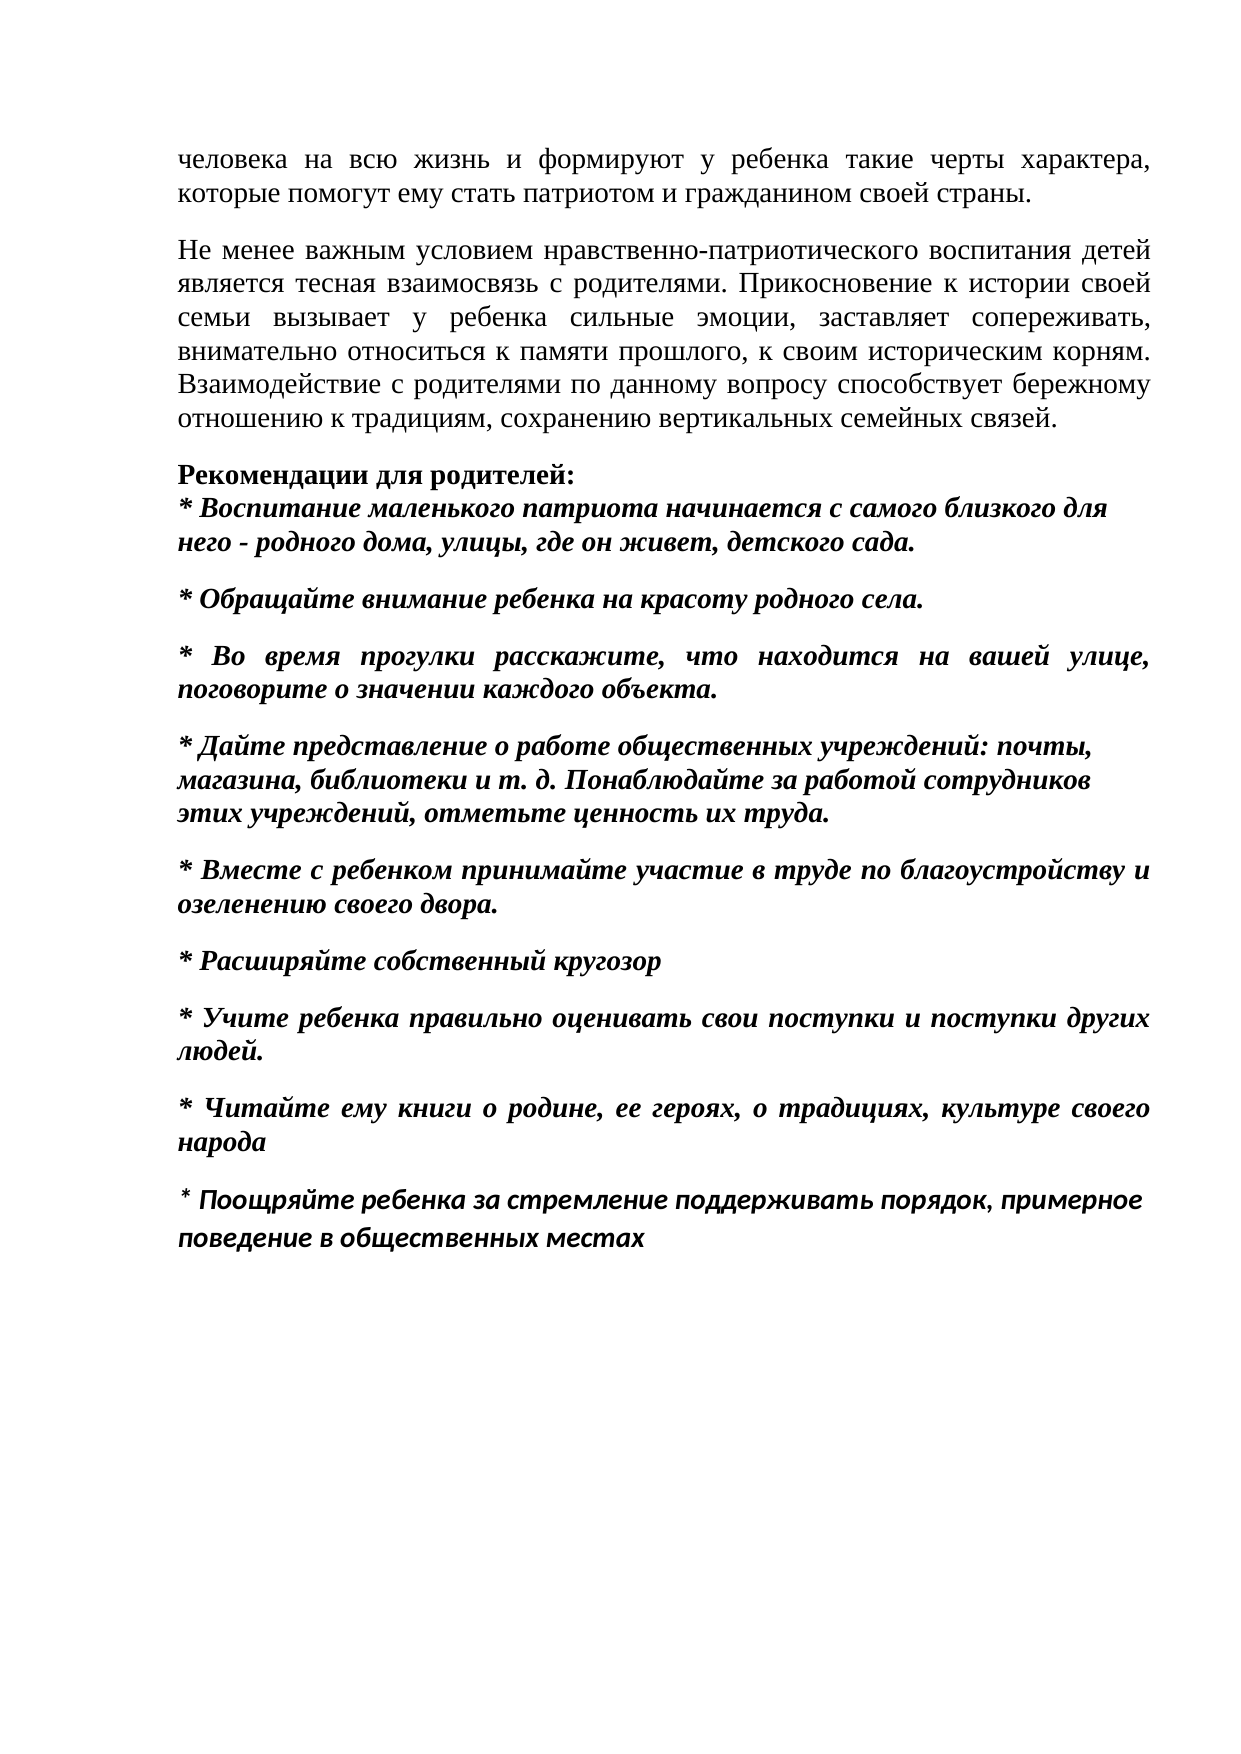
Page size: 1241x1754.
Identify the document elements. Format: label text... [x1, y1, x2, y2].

text * Учите ребенка правильно оценивать свои поступки и поступки других людей. [177, 1000, 1152, 1067]
text * Дайте представление о работе общественных учреждений: почты, магазина, библиотеки и т. д. Понаблюдайте за работой сотрудников этих учреждений, отметьте ценность их труда. [177, 728, 1152, 829]
text * Вместе с ребенком принимайте участие в труде по благоустройству и озеленению своего двора. [177, 852, 1152, 919]
text * Воспитание маленького патриота начинается с самого близкого для него - родного дома, улицы, где он живет, детского сада. [177, 490, 1152, 557]
text * Во время прогулки расскажите, что находится на вашей улице, поговорите о значении каждого объекта. [177, 638, 1152, 705]
text человека на всю жизнь и формируют у ребенка такие черты характера, которые помогут ему стать патриотом и гражданином своей страны. [177, 142, 1152, 209]
text * Читайте ему книги о родине, ее героях, о традициях, культуре своего народа [177, 1090, 1152, 1157]
text * Обращайте внимание ребенка на красоту родного села. [177, 581, 1152, 614]
text * Поощряйте ребенка за стремление поддерживать порядок, примерное поведение в общественных местах [177, 1181, 1152, 1255]
text Рекомендации для родителей: [177, 457, 1152, 490]
text * Расширяйте собственный кругозор [177, 943, 1152, 976]
text Не менее важным условием нравственно-патриотического воспитания детей является тесная взаимосвязь с родителями. Прикосновение к истории своей семьи вызывает у ребенка сильные эмоции, заставляет сопереживать, внимательно относиться к памяти прошлого, к своим историческим корням. Взаимодействие с родителями по данному вопросу способствует бережному отношению к традициям, сохранению вертикальных семейных связей. [177, 232, 1152, 433]
